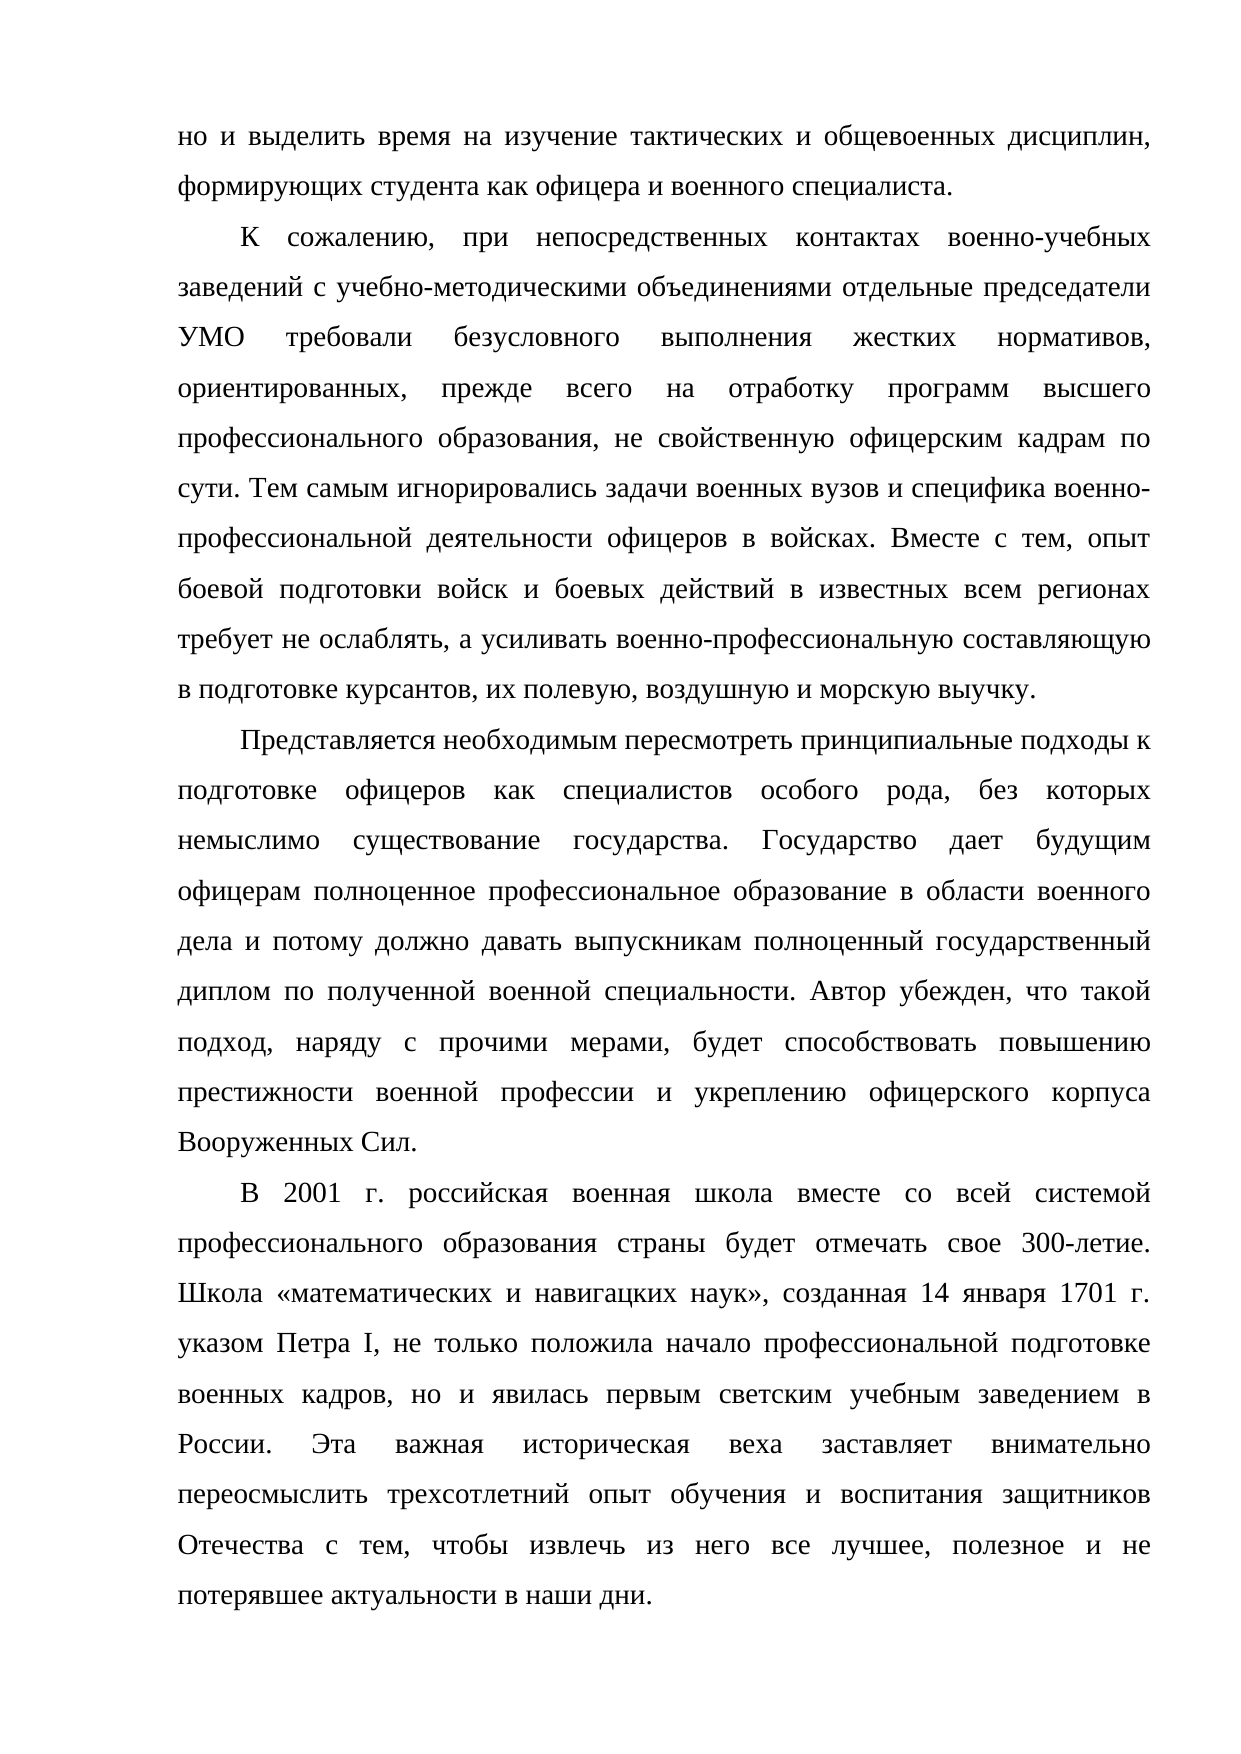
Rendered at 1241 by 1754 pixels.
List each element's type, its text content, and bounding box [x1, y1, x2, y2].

text К сожалению, при непосредственных контактах военно-учебных заведений с учебно-методическими объединениями отдельные председатели УМО требовали безусловного выполнения жестких нормативов, ориентированных, прежде всего на отработку программ высшего профессионального образования, не свойственную офицерским кадрам по сути. Тем самым игнорировались задачи военных вузов и специфика военно-профессиональной деятельности офицеров в войсках. Вместе с тем, опыт боевой подготовки войск и боевых действий в известных всем регионах требует не ослаблять, а усиливать военно-профессиональную составляющую в подготовке курсантов, их полевую, воздушную и морскую выучку. [177, 219, 1152, 705]
text В . российская военная школа вместе со всей системой профессионального образования страны будет отмечать свое 300-летие. Школа «математических и навигацких наук», созданная 14 января . указом Петра I, не только положила начало профессиональной подготовке военных кадров, но и явилась первым светским учебным заведением в России. Эта важная историческая веха заставляет внимательно переосмыслить трехсотлетний опыт обучения и воспитания защитников Отечества с тем, чтобы извлечь из него все лучшее, полезное и не потерявшее актуальности в наши дни. [177, 1175, 1152, 1611]
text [177, 118, 1152, 202]
text Представляется необходимым пересмотреть принципиальные подходы к подготовке офицеров как специалистов особого рода, без которых немыслимо существование государства. Государство дает будущим офицерам полноценное профессиональное образование в области военного дела и потому должно давать выпускникам полноценный государственный диплом по полученной военной специальности. Автор убежден, что такой подход, наряду с прочими мерами, будет способствовать повышению престижности военной профессии и укреплению офицерского корпуса Вооруженных Сил. [177, 722, 1152, 1158]
